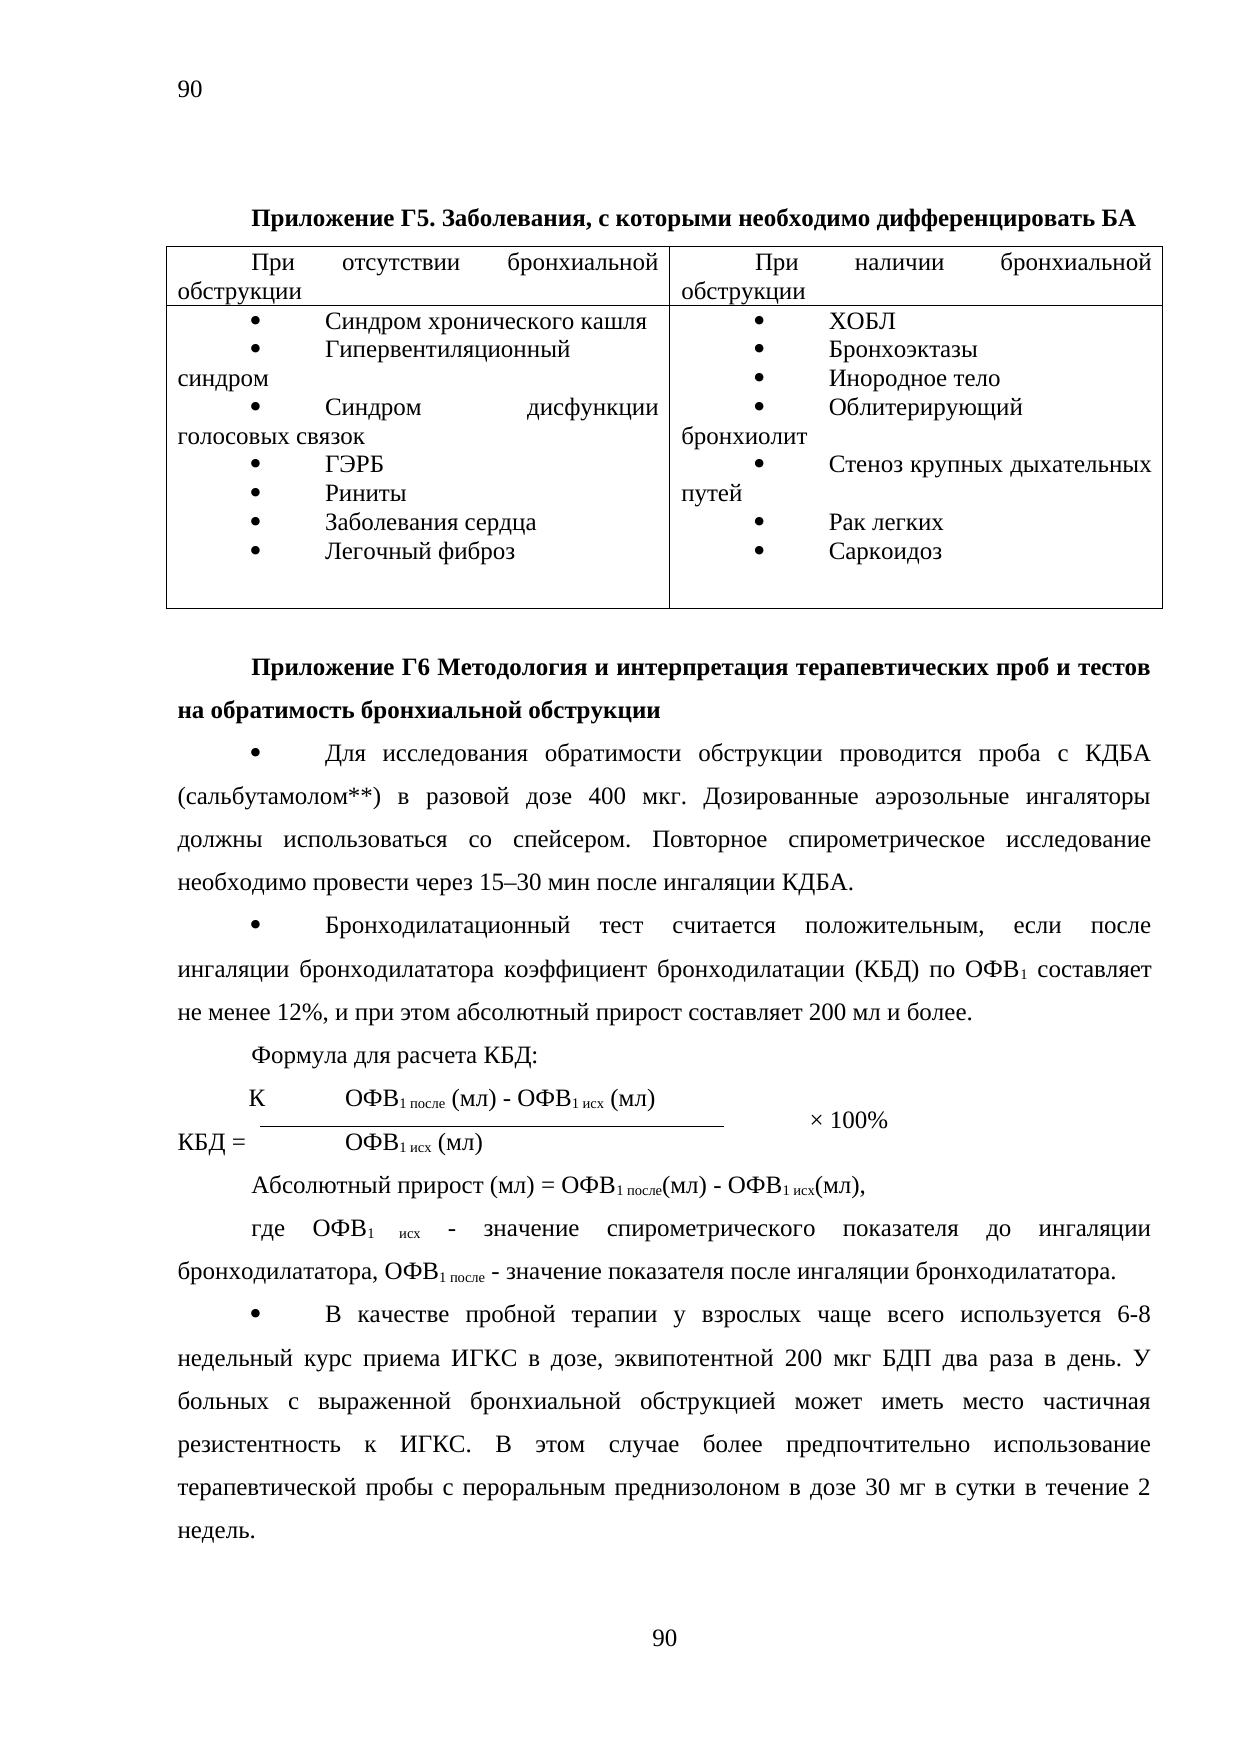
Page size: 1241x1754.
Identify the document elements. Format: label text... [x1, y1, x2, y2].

text Приложение Г6 Методология и интерпретация терапевтических проб и тестов на обратимость бронхиальной обструкции [177, 652, 1152, 724]
text Абсолютный прирост (мл) = ОФВ1 после(мл) - ОФВ1 исх(мл), [177, 1170, 1152, 1199]
table_cell ХОБЛ Бронхоэктазы Инородное тело Облитерирующий бронхиолит Стеноз крупных дыхательных путей Рак легких Саркоидоз [670, 306, 1162, 608]
text Формула для расчета КБД: [177, 1040, 1152, 1069]
list В качестве пробной терапии у взрослых чаще всего используется 6-8 недельный курс приема ИГКC в дозе, эквипотентной 200 мкг БДП два раза в день. У больных с выраженной бронхиальной обструкцией может иметь место частичная резистентность к ИГКС. В этом случае более предпочтительно использование терапевтической пробы с пероральным преднизолоном в дозе 30 мг в сутки в течение 2 недель. [177, 1299, 1152, 1544]
table_header × 100% [724, 1083, 941, 1170]
table_header ОФВ1 после (мл) - ОФВ1 исх (мл) [260, 1083, 724, 1126]
table_cell ОФВ1 исх (мл) [260, 1127, 724, 1170]
table_header При наличии бронхиальной обструкции [670, 247, 1162, 305]
list Бронходилатационный тест считается положительным, если после ингаляции бронходилататора коэффициент бронходилатации (КБД) по ОФВ1 составляет не менее 12%, и при этом абсолютный прирост составляет 200 мл и более. [177, 911, 1152, 1026]
table_header При отсутствии бронхиальной обструкции [167, 247, 669, 305]
table_cell Синдром хронического кашля Гипервентиляционный синдром Синдром дисфункции голосовых связок ГЭРБ Риниты Заболевания сердца Легочный фиброз [167, 306, 669, 608]
table_header ККБД = [166, 1083, 259, 1170]
list Для исследования обратимости обструкции проводится проба с КДБА (сальбутамолом**) в разовой дозе 400 мкг. Дозированные аэрозольные ингаляторы должны использоваться со спейсером. Повторное спирометрическое исследование необходимо провести через 15–30 мин после ингаляции КДБА. [177, 738, 1152, 896]
text Приложение Г5. Заболевания, с которыми необходимо дифференцировать БА [177, 203, 1152, 232]
text где ОФВ1 исх - значение спирометрического показателя до ингаляции бронходилататора, ОФВ1 после - значение показателя после ингаляции бронходилататора. [177, 1213, 1152, 1285]
